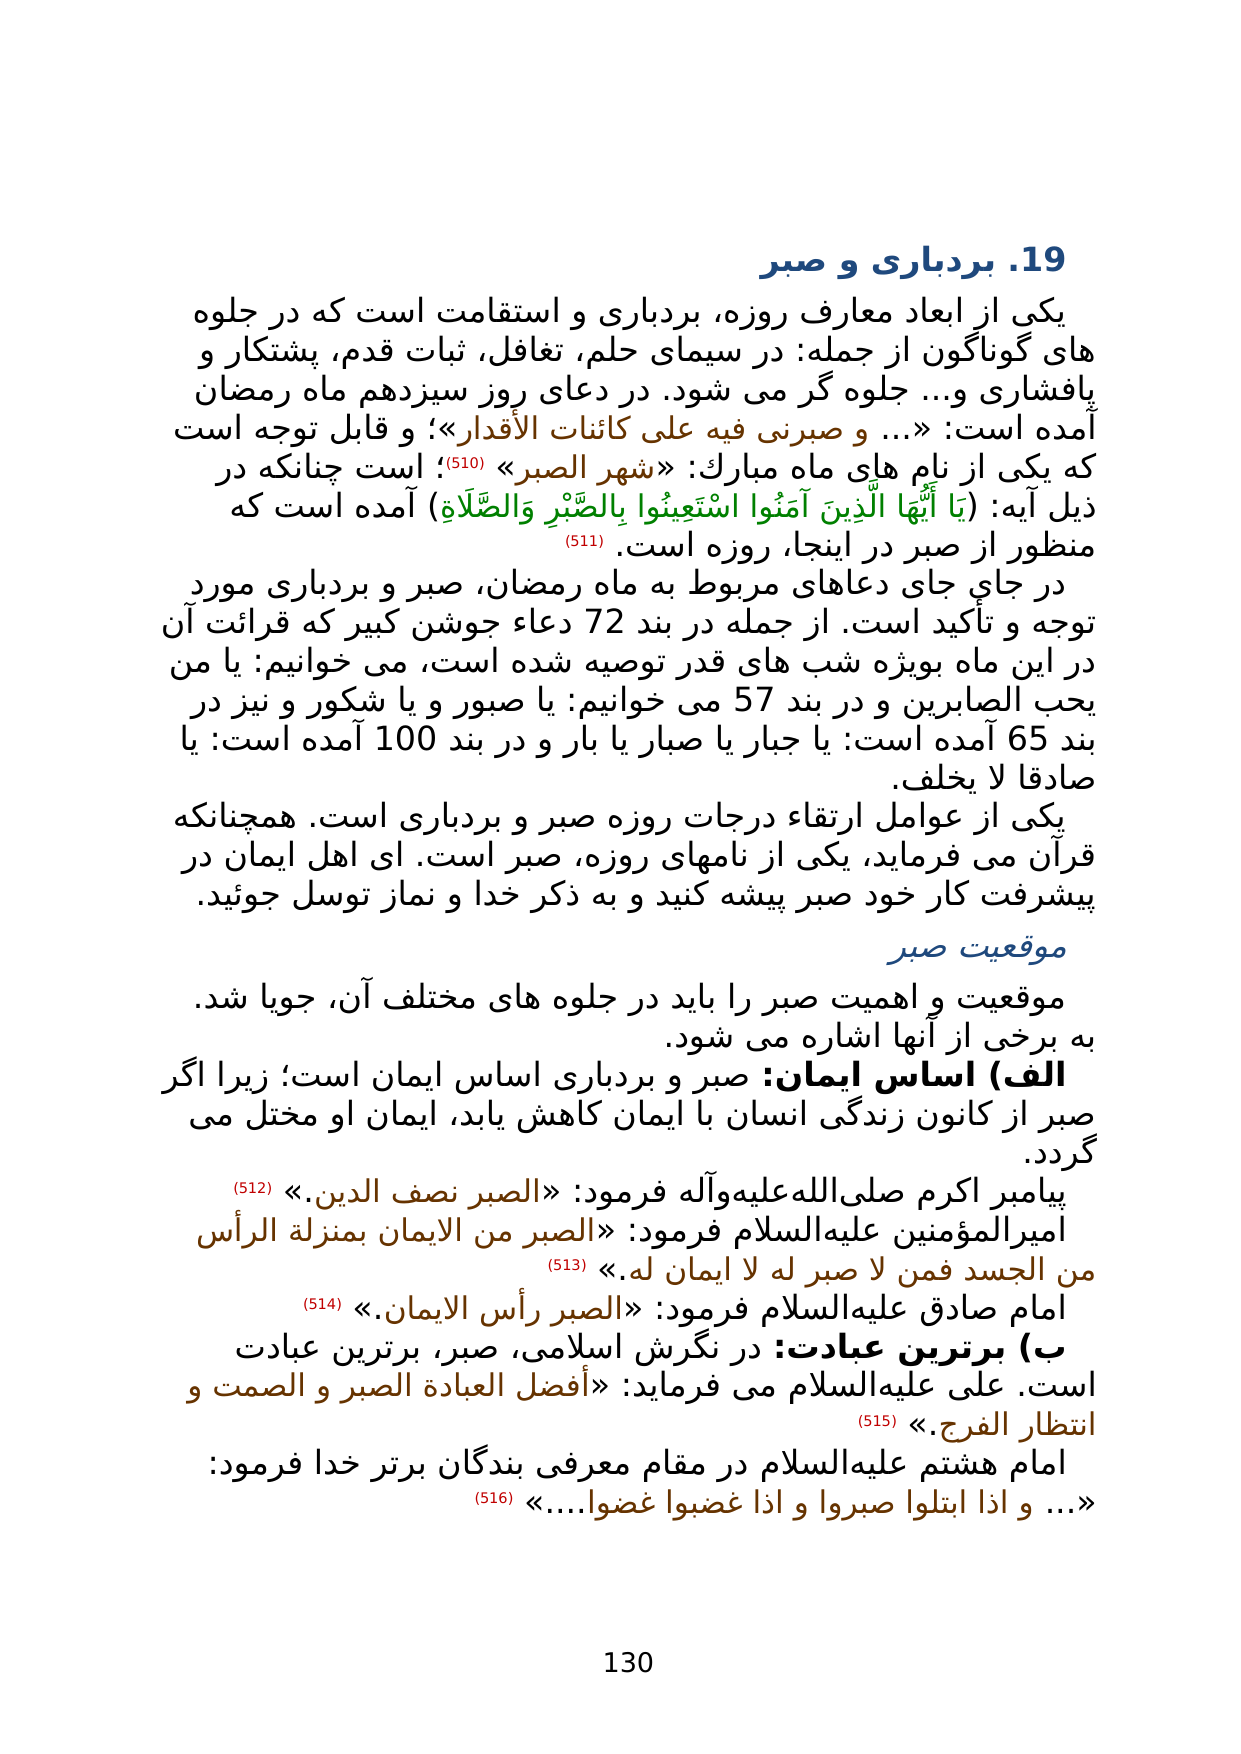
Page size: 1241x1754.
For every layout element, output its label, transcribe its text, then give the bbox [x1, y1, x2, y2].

text در جاى جاى دعاهاى مربوط به ماه رمضان، صبر و بردبارى مورد توجه و تأکید است. از جمله در بند 72 دعاء جوشن كبیر كه قرائت آن در این ماه بویژه شب هاى قدر توصیه شده است، مى خوانیم: یا من یحب الصابرین و در بند 57 مى خوانیم: یا صبور و یا شكور و نیز در بند 65 آمده است: یا جبار یا صبار یا بار و در بند 100 آمده است: یا صادقا لا یخلف. [159, 564, 1097, 797]
text موقعیت و اهمیت صبر را باید در جلوه هاى مختلف آن، جویا شد. به برخى از آنها اشاره مى شود. [159, 977, 1097, 1055]
text ب) برترین عبادت: در نگرش اسلامى، صبر، برترین عبادت است. على عليه‌السلام مى فرماید: «أفضل العبادة الصبر و الصمت و انتظار الفرج.» (515) [159, 1327, 1097, 1444]
text پیامبر اكرم صلى‌الله‌عليه‌وآله فرمود: «الصبر نصف الدین.» (512) [159, 1172, 1097, 1211]
text امام صادق عليه‌السلام فرمود: «الصبر رأس الایمان.» (514) [159, 1288, 1097, 1327]
text یكى از ابعاد معارف روزه، بردبارى و استقامت است كه در جلوه هاى گوناگون از جمله: در سیماى حلم، تغافل، ثبات قدم، پشتكار و پافشارى و... جلوه گر مى شود. در دعاى روز سیزدهم ماه رمضان آمده است: «... و صبرنى فیه على كائنات الأقدار»؛ و قابل توجه است كه یكى از نام هاى ماه مبارك: «شهر الصبر» (510)؛ است چنانكه در ذیل آیه: (يَا أَيُّهَا الَّذِينَ آمَنُوا اسْتَعِينُوا بِالصَّبْرِ وَالصَّلَاةِ) آمده است كه منظور از صبر در اینجا، روزه است. (511) [159, 292, 1097, 564]
text امیرالمؤمنین عليه‌السلام فرمود: «الصبر من الایمان بمنزلة الرأس من الجسد فمن لا صبر له لا ایمان له.» (513) [159, 1211, 1097, 1288]
subtitle 19. بردبارى و صبر [159, 241, 1097, 279]
text یكى از عوامل ارتقاء درجات روزه صبر و بردبارى است. همچنانكه قرآن مى فرماید، یكى از نامهاى روزه، صبر است. اى اهل ایمان در پیشرفت كار خود صبر پیشه كنید و به ذكر خدا و نماز توسل جوئید. [159, 797, 1097, 913]
text الف) اساس ایمان: صبر و بردبارى اساس ایمان است؛ زیرا اگر صبر از كانون زندگى انسان با ایمان كاهش یابد، ایمان او مختل مى گردد. [159, 1055, 1097, 1172]
text امام هشتم عليه‌السلام در مقام معرفى بندگان برتر خدا فرمود: «... و اذا ابتلوا صبروا و اذا غضبوا غضوا....» (516) [159, 1444, 1097, 1521]
subtitle موقعیت صبر [159, 926, 1097, 965]
